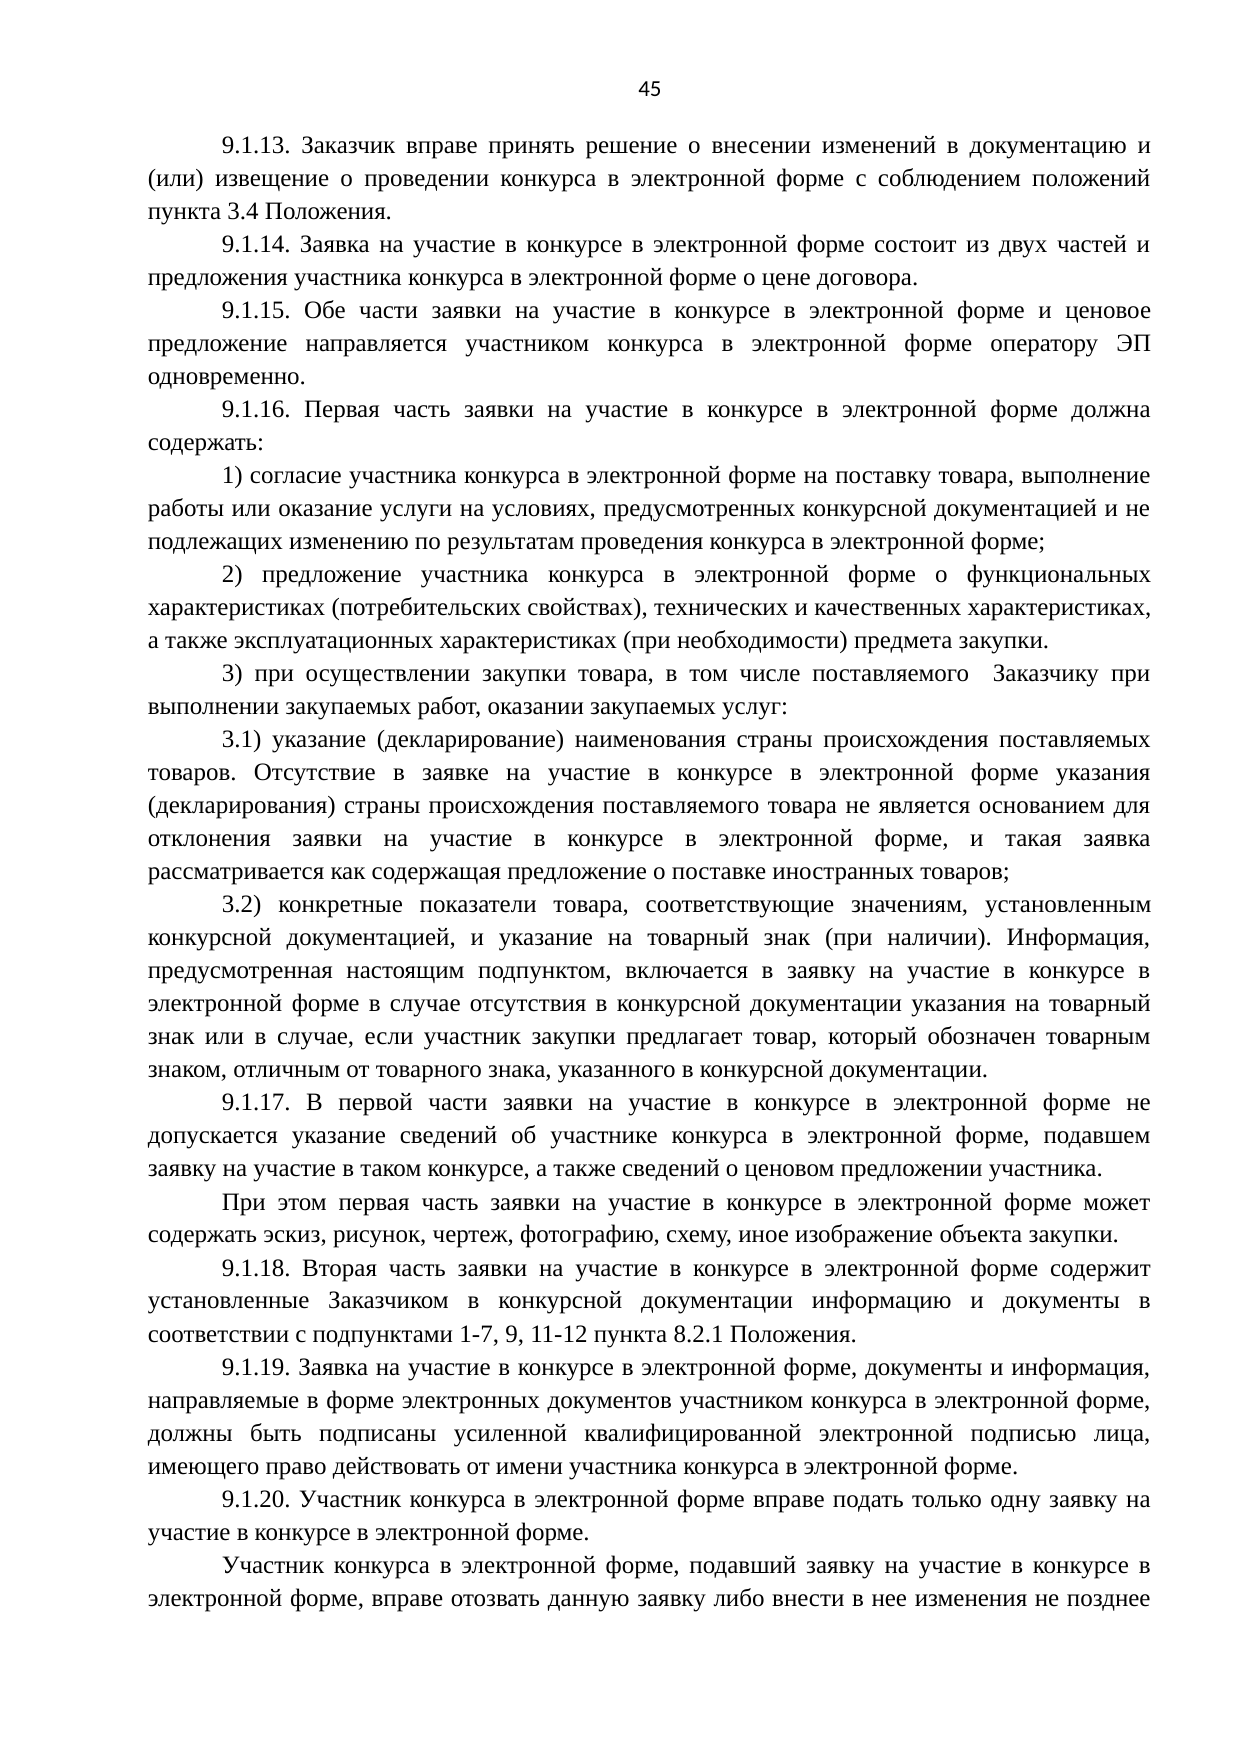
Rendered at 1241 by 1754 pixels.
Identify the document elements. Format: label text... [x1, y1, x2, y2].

text 9.1.16. Первая часть заявки на участие в конкурсе в электронной форме должна содержать: [148, 394, 1152, 456]
text 9.1.19. Заявка на участие в конкурсе в электронной форме, документы и информация, направляемые в форме электронных документов участником конкурса в электронной форме, должны быть подписаны усиленной квалифицированной электронной подписью лица, имеющего право действовать от имени участника конкурса в электронной форме. [148, 1352, 1152, 1479]
text 1) согласие участника конкурса в электронной форме на поставку товара, выполнение работы или оказание услуги на условиях, предусмотренных конкурсной документацией и не подлежащих изменению по результатам проведения конкурса в электронной форме; [148, 460, 1152, 555]
text 3) при осуществлении закупки товара, в том числе поставляемого Заказчику при выполнении закупаемых работ, оказании закупаемых услуг: [148, 658, 1152, 720]
text 9.1.14. Заявка на участие в конкурсе в электронной форме состоит из двух частей и предложения участника конкурса в электронной форме о цене договора. [148, 229, 1152, 291]
text 2) предложение участника конкурса в электронной форме о функциональных характеристиках (потребительских свойствах), технических и качественных характеристиках, а также эксплуатационных характеристиках (при необходимости) предмета закупки. [148, 559, 1152, 654]
text 9.1.13. Заказчик вправе принять решение о внесении изменений в документацию и (или) извещение о проведении конкурса в электронной форме с соблюдением положений пункта 3.4 Положения. [148, 130, 1152, 225]
text 9.1.20. Участник конкурса в электронной форме вправе подать только одну заявку на участие в конкурсе в электронной форме. [148, 1484, 1152, 1546]
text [148, 1550, 1152, 1612]
text При этом первая часть заявки на участие в конкурсе в электронной форме может содержать эскиз, рисунок, чертеж, фотографию, схему, иное изображение объекта закупки. [148, 1187, 1152, 1248]
text 9.1.15. Обе части заявки на участие в конкурсе в электронной форме и ценовое предложение направляется участником конкурса в электронной форме оператору ЭП одновременно. [148, 295, 1152, 390]
text 9.1.18. Вторая часть заявки на участие в конкурсе в электронной форме содержит установленные Заказчиком в конкурсной документации информацию и документы в соответствии с подпунктами 1-7, 9, 11-12 пункта 8.2.1 Положения. [148, 1253, 1152, 1347]
text 3.2) конкретные показатели товара, соответствующие значениям, установленным конкурсной документацией, и указание на товарный знак (при наличии). Информация, предусмотренная настоящим подпунктом, включается в заявку на участие в конкурсе в электронной форме в случае отсутствия в конкурсной документации указания на товарный знак или в случае, если участник закупки предлагает товар, который обозначен товарным знаком, отличным от товарного знака, указанного в конкурсной документации. [148, 889, 1152, 1083]
text 9.1.17. В первой части заявки на участие в конкурсе в электронной форме не допускается указание сведений об участнике конкурса в электронной форме, подавшем заявку на участие в таком конкурсе, а также сведений о ценовом предложении участника. [148, 1087, 1152, 1182]
text 3.1) указание (декларирование) наименования страны происхождения поставляемых товаров. Отсутствие в заявке на участие в конкурсе в электронной форме указания (декларирования) страны происхождения поставляемого товара не является основанием для отклонения заявки на участие в конкурсе в электронной форме, и такая заявка рассматривается как содержащая предложение о поставке иностранных товаров; [148, 724, 1152, 885]
